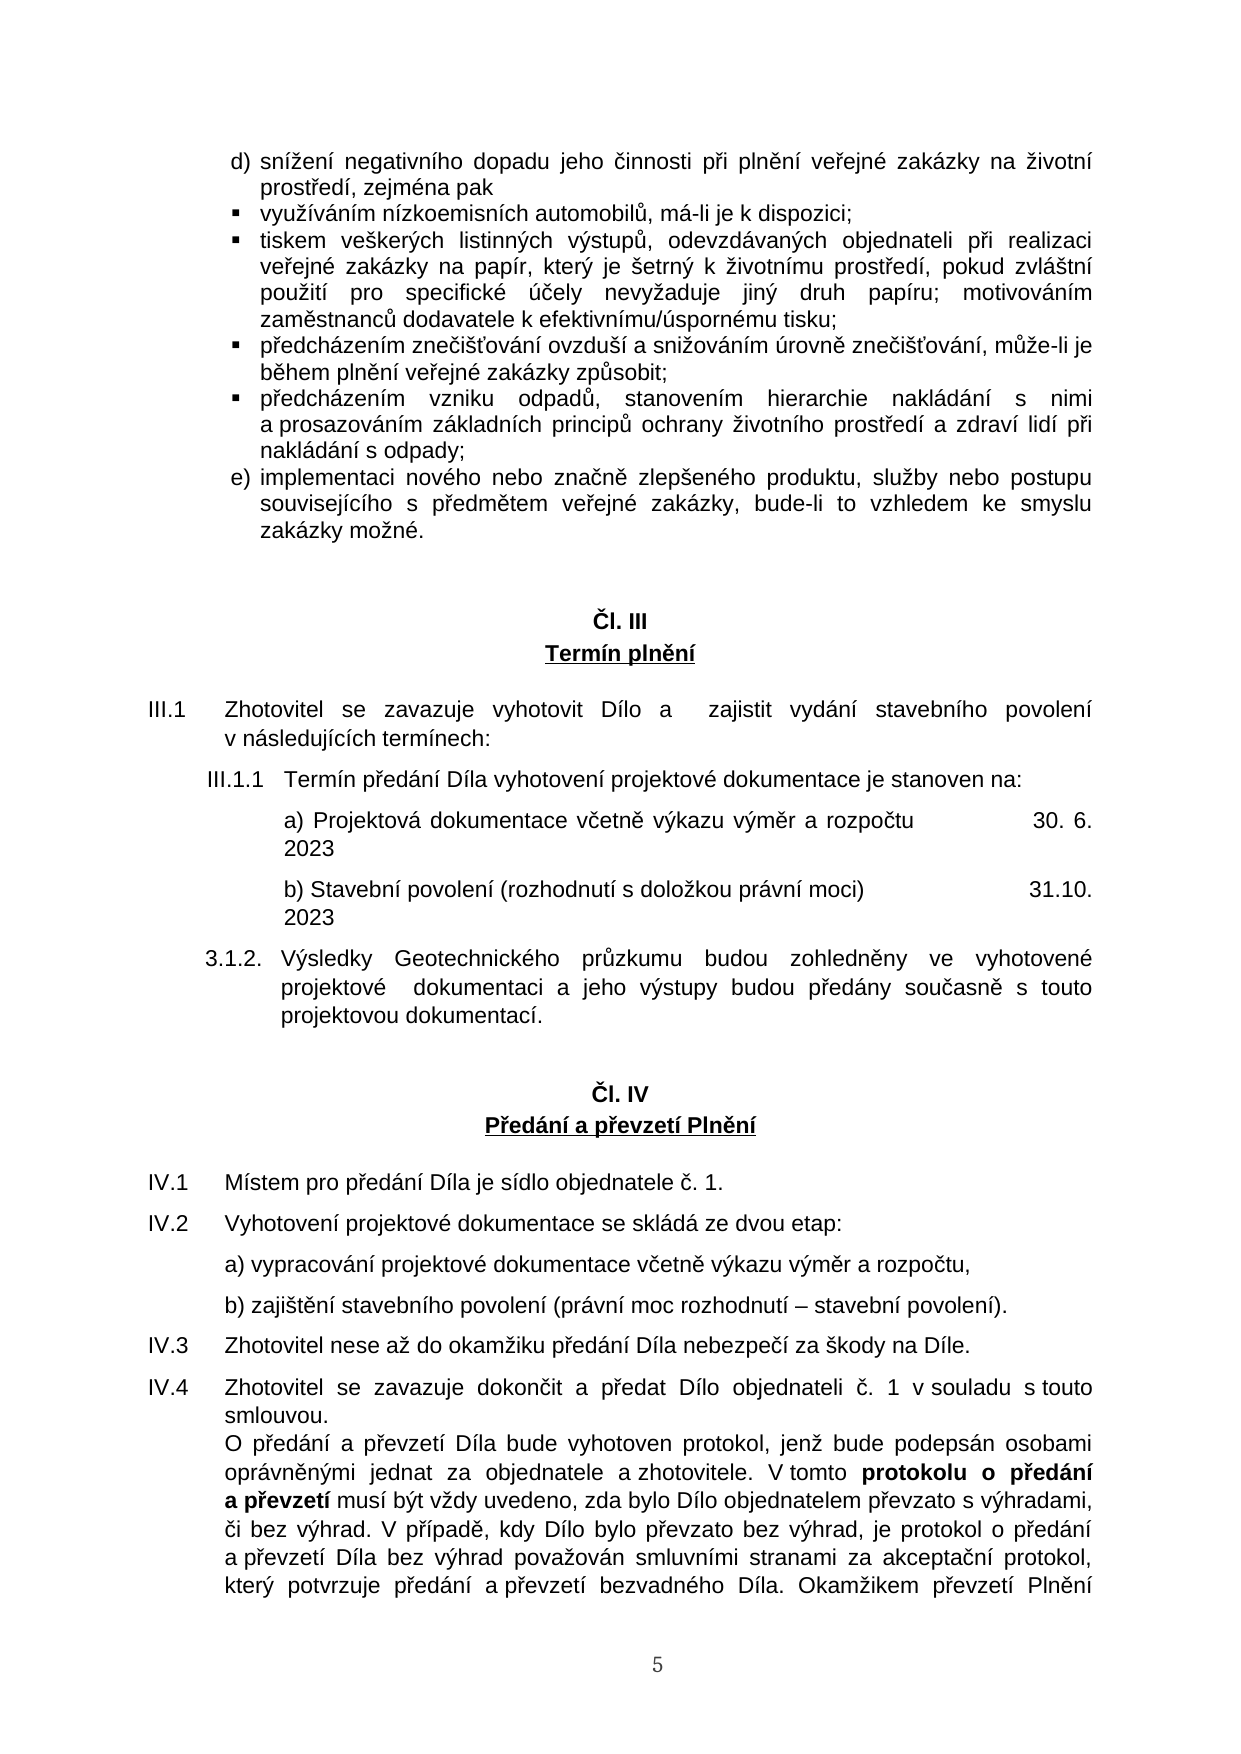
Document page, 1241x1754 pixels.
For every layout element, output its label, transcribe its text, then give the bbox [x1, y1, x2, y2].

list předcházením vzniku odpadů, stanovením hierarchie nakládání s nimi a prosazováním základních principů ochrany životního prostředí a zdraví lidí při nakládání s odpady; [230, 385, 1093, 464]
text 3.1.2. Výsledky Geotechnického průzkumu budou zohledněny ve vyhotovené projektové dokumentaci a jeho výstupy budou předány současně s touto projektovou dokumentací. [148, 945, 1093, 1028]
text Předání a převzetí Plnění [148, 1081, 1093, 1138]
list Zhotovitel nese až do okamžiku předání Díla nebezpečí za škody na Díle. [148, 1332, 1093, 1359]
list Termín předání Díla vyhotovení projektové dokumentace je stanoven na: [207, 766, 1093, 792]
list předcházením znečišťování ovzduší a snižováním úrovně znečišťování, může-li je během plnění veřejné zakázky způsobit; [230, 332, 1093, 385]
list implementaci nového nebo značně zlepšeného produktu, služby nebo postupu souvisejícího s předmětem veřejné zakázky, bude-li to vzhledem ke smyslu zakázky možné. [230, 464, 1093, 543]
list využíváním nízkoemisních automobilů, má-li je k dispozici; [230, 200, 1093, 227]
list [148, 1373, 1093, 1599]
text b) zajištění stavebního povolení (právní moc rozhodnutí – stavební povolení). [224, 1292, 1093, 1318]
text a) Projektová dokumentace včetně výkazu výměr a rozpočtu 30. 6. 2023 [283, 807, 1093, 861]
list tiskem veškerých listinných výstupů, odevzdávaných objednateli při realizaci veřejné zakázky na papír, který je šetrný k životnímu prostředí, pokud zvláštní použití pro specifické účely nevyžaduje jiný druh papíru; motivováním zaměstnanců dodavatele k efektivnímu/úspornému tisku; [230, 227, 1093, 332]
list Zhotovitel se zavazuje vyhotovit Dílo a zajistit vydání stavebního povolení v následujících termínech: [148, 696, 1093, 751]
text b) Stavební povolení (rozhodnutí s doložkou právní moci) 31.10. 2023 [283, 876, 1093, 931]
text Termín plnění [148, 608, 1093, 666]
list Místem pro předání Díla je sídlo objednatele č. 1. [148, 1169, 1093, 1195]
list snížení negativního dopadu jeho činnosti při plnění veřejné zakázky na životní prostředí, zejména pak [230, 148, 1093, 200]
text a) vypracování projektové dokumentace včetně výkazu výměr a rozpočtu, [224, 1251, 1093, 1277]
list Vyhotovení projektové dokumentace se skládá ze dvou etap: [148, 1210, 1093, 1236]
